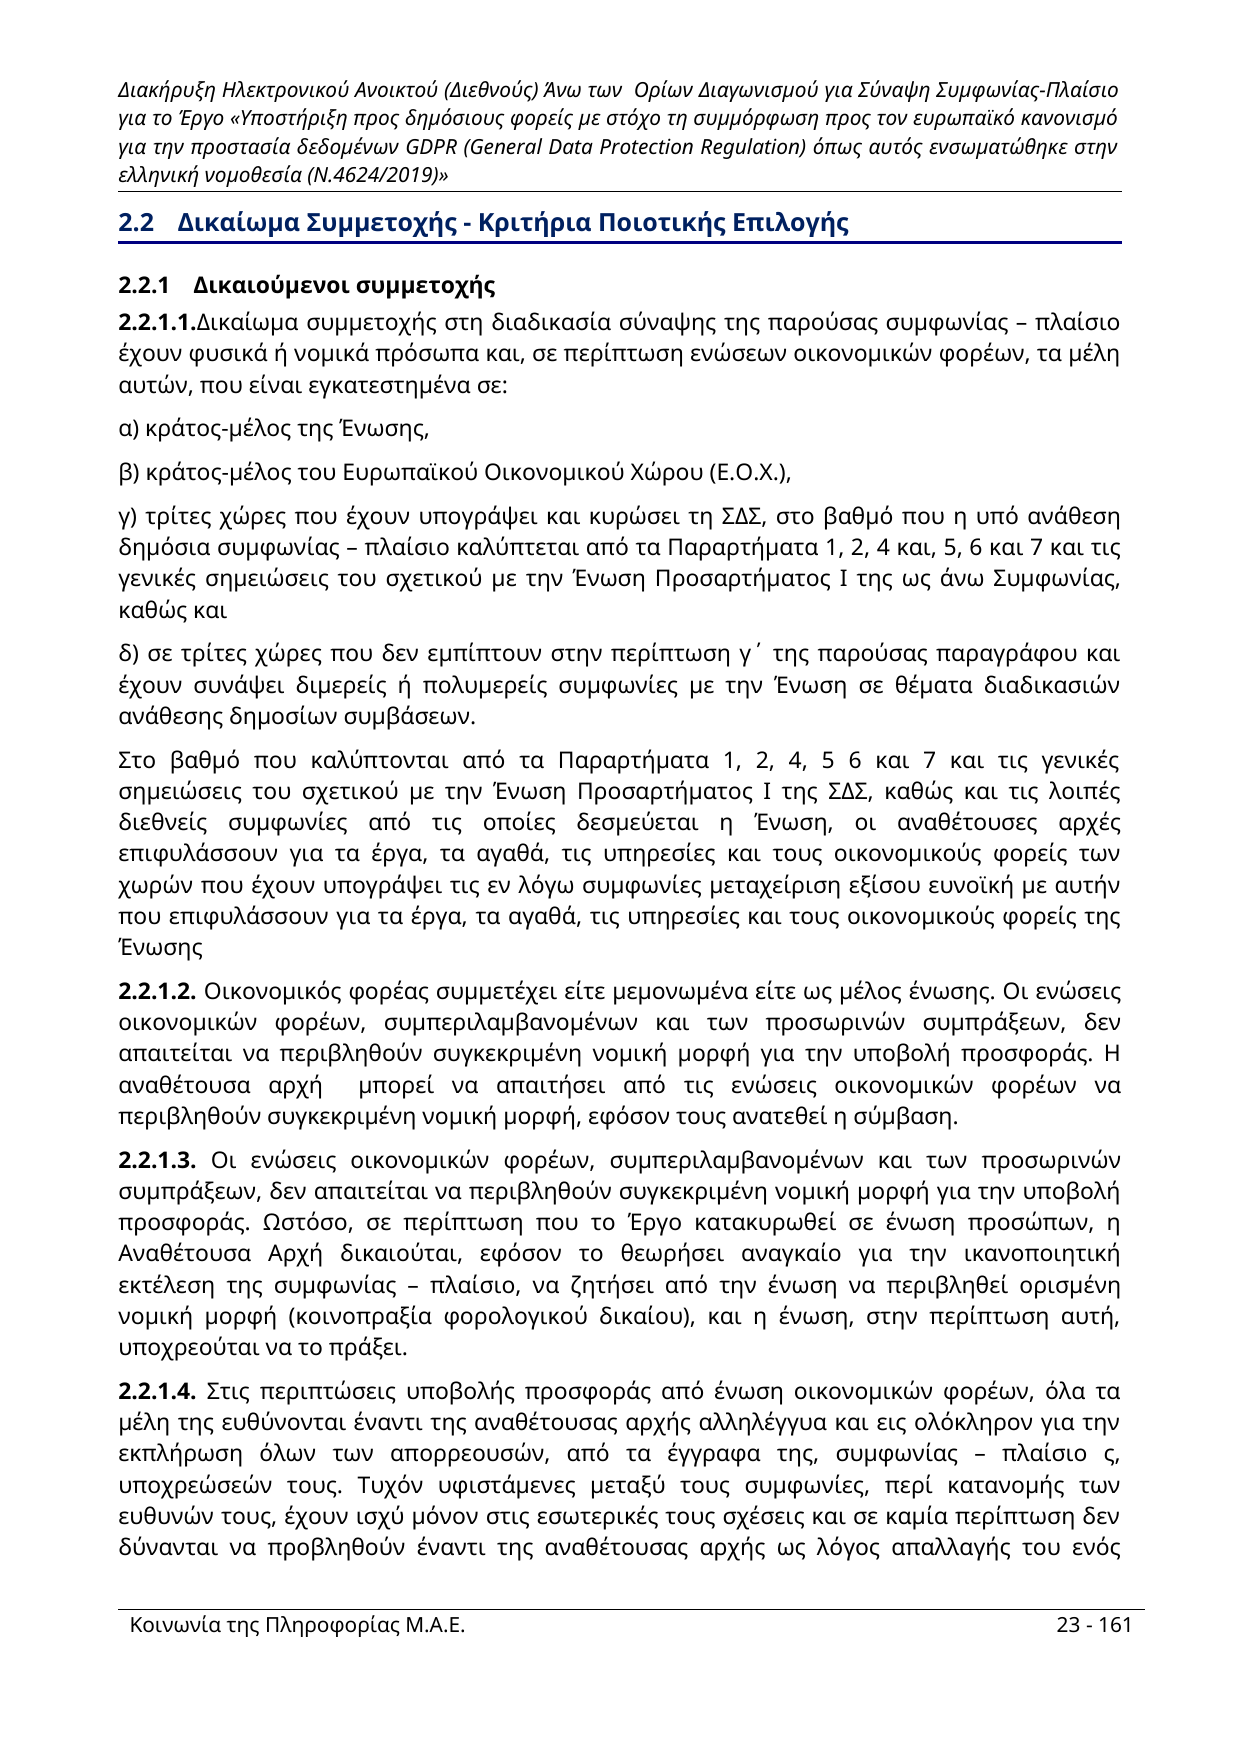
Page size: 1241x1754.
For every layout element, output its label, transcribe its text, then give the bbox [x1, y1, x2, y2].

text γ) τρίτες χώρες που έχουν υπογράψει και κυρώσει τη ΣΔΣ, στο βαθμό που η υπό ανάθεση δημόσια συμφωνίας – πλαίσιο καλύπτεται από τα Παραρτήματα 1, 2, 4 και, 5, 6 και 7 και τις γενικές σημειώσεις του σχετικού με την Ένωση Προσαρτήματος I της ως άνω Συμφωνίας, καθώς και [118, 500, 1122, 625]
text δ) σε τρίτες χώρες που δεν εμπίπτουν στην περίπτωση γ΄ της παρούσας παραγράφου και έχουν συνάψει διμερείς ή πολυμερείς συμφωνίες με την Ένωση σε θέματα διαδικασιών ανάθεσης δημοσίων συμβάσεων. [118, 637, 1122, 731]
text 2.2.1.2. Οικονομικός φορέας συμμετέχει είτε μεμονωμένα είτε ως μέλος ένωσης. Οι ενώσεις οικονομικών φορέων, συμπεριλαμβανομένων και των προσωρινών συμπράξεων, δεν απαιτείται να περιβληθούν συγκεκριμένη νομική μορφή για την υποβολή προσφοράς. Η αναθέτουσα αρχή μπορεί να απαιτήσει από τις ενώσεις οικονομικών φορέων να περιβληθούν συγκεκριμένη νομική μορφή, εφόσον τους ανατεθεί η σύμβαση. [118, 975, 1122, 1131]
text 2.2.1.3. Οι ενώσεις οικονομικών φορέων, συμπεριλαμβανομένων και των προσωρινών συμπράξεων, δεν απαιτείται να περιβληθούν συγκεκριμένη νομική μορφή για την υποβολή προσφοράς. Ωστόσο, σε περίπτωση που το Έργο κατακυρωθεί σε ένωση προσώπων, η Αναθέτουσα Αρχή δικαιούται, εφόσον το θεωρήσει αναγκαίο για την ικανοποιητική εκτέλεση της συμφωνίας – πλαίσιο, να ζητήσει από την ένωση να περιβληθεί ορισμένη νομική μορφή (κοινοπραξία φορολογικού δικαίου), και η ένωση, στην περίπτωση αυτή, υποχρεούται να το πράξει. [118, 1144, 1122, 1362]
text 2.2.1.1.Δικαίωμα συμμετοχής στη διαδικασία σύναψης της παρούσας συμφωνίας – πλαίσιο έχουν φυσικά ή νομικά πρόσωπα και, σε περίπτωση ενώσεων οικονομικών φορέων, τα μέλη αυτών, που είναι εγκατεστημένα σε: [118, 306, 1122, 400]
text β) κράτος-μέλος του Ευρωπαϊκού Οικονομικού Χώρου (Ε.Ο.Χ.), [118, 456, 1122, 487]
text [118, 1375, 1122, 1562]
text Στο βαθμό που καλύπτονται από τα Παραρτήματα 1, 2, 4, 5 6 και 7 και τις γενικές σημειώσεις του σχετικού με την Ένωση Προσαρτήματος I της ΣΔΣ, καθώς και τις λοιπές διεθνείς συμφωνίες από τις οποίες δεσμεύεται η Ένωση, οι αναθέτουσες αρχές επιφυλάσσουν για τα έργα, τα αγαθά, τις υπηρεσίες και τους οικονομικούς φορείς των χωρών που έχουν υπογράψει τις εν λόγω συμφωνίες μεταχείριση εξίσου ευνοϊκή με αυτήν που επιφυλάσσουν για τα έργα, τα αγαθά, τις υπηρεσίες και τους οικονομικούς φορείς της Ένωσης [118, 744, 1122, 962]
subtitle Δικαίωμα Συμμετοχής - Κριτήρια Ποιοτικής Επιλογής [118, 204, 1122, 241]
text α) κράτος-μέλος της Ένωσης, [118, 412, 1122, 444]
list Δικαιούμενοι συμμετοχής [118, 269, 1122, 300]
